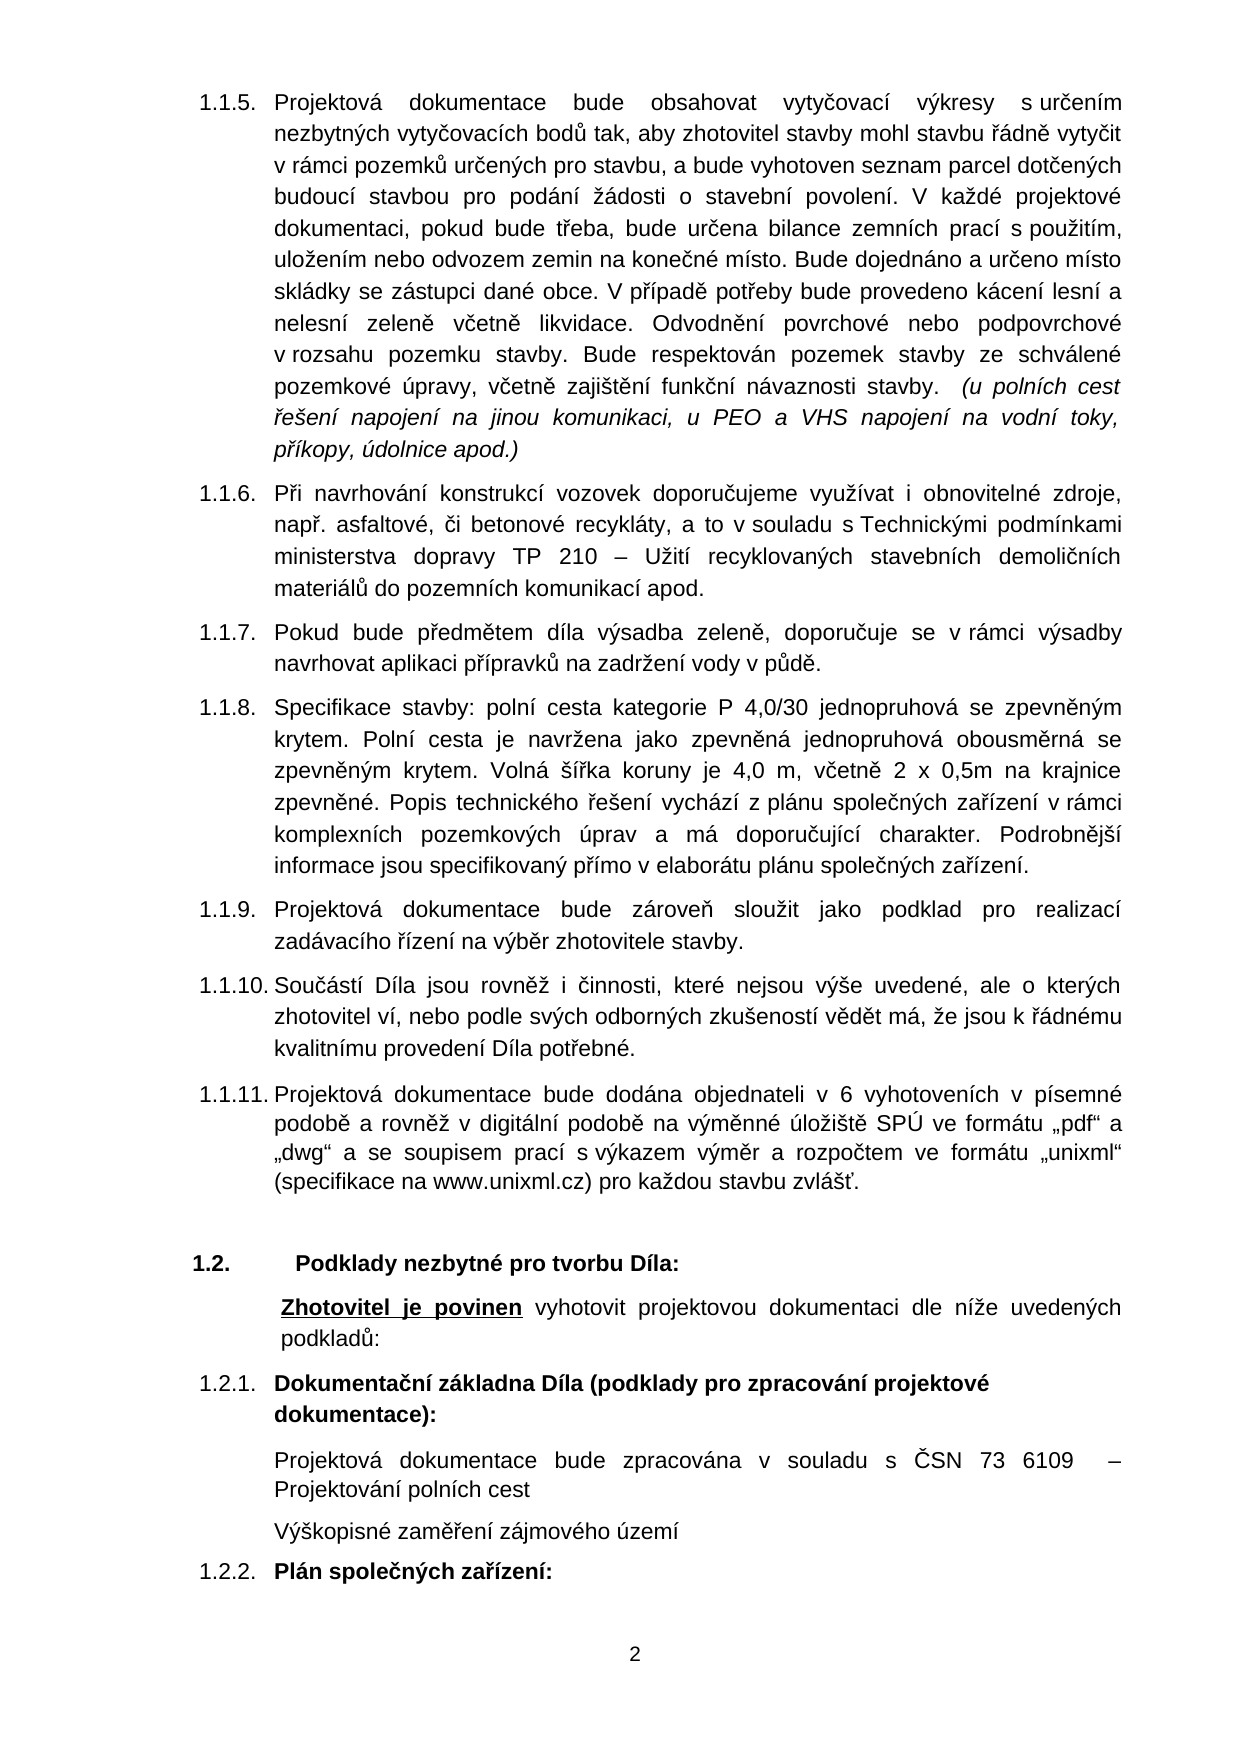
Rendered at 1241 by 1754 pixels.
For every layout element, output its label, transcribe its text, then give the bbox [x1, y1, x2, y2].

list Projektová dokumentace bude dodána objednateli v 6 vyhotoveních v písemné podobě a rovněž v digitální podobě na výměnné úložiště SPÚ ve formátu „pdf“ a „dwg“ a se soupisem prací s výkazem výměr a rozpočtem ve formátu „unixml“ (specifikace na www.unixml.cz) pro každou stavbu zvlášť. [199, 1079, 1122, 1196]
list Součástí Díla jsou rovněž i činnosti, které nejsou výše uvedené, ale o kterých zhotovitel ví, nebo podle svých odborných zkušeností vědět má, že jsou k řádnému kvalitnímu provedení Díla potřebné. [199, 972, 1122, 1061]
list Specifikace stavby: polní cesta kategorie P 4,0/30 jednopruhová se zpevněným krytem. Polní cesta je navržena jako zpevněná jednopruhová obousměrná se zpevněným krytem. Volná šířka koruny je 4,0 m, včetně 2 x 0,5m na krajnice zpevněné. Popis technického řešení vychází z plánu společných zařízení v rámci komplexních pozemkových úprav a má doporučující charakter. Podrobnější informace jsou specifikovaný přímo v elaborátu plánu společných zařízení. [199, 694, 1122, 878]
list Plán společných zařízení: [199, 1558, 1122, 1584]
list Zhotovitel je povinen vyhotovit projektovou dokumentaci dle níže uvedených podkladů: [281, 1294, 1122, 1352]
list Pokud bude předmětem díla výsadba zeleně, doporučuje se v rámci výsadby navrhovat aplikaci přípravků na zadržení vody v půdě. [199, 619, 1122, 677]
list Podklady nezbytné pro tvorbu Díla: [192, 1250, 1122, 1276]
list Při navrhování konstrukcí vozovek doporučujeme využívat i obnovitelné zdroje, např. asfaltové, či betonové recykláty, a to v souladu s Technickými podmínkami ministerstva dopravy TP 210 – Užití recyklovaných stavebních demoličních materiálů do pozemních komunikací apod. [199, 480, 1122, 601]
text Výškopisné zaměření zájmového území [238, 1516, 1122, 1545]
list Dokumentační základna Díla (podklady pro zpracování projektové dokumentace): [199, 1369, 1122, 1427]
text Projektová dokumentace bude zpracována v souladu s ČSN 73 6109 – Projektování polních cest [274, 1445, 1122, 1503]
list Projektová dokumentace bude obsahovat vytyčovací výkresy s určením nezbytných vytyčovacích bodů tak, aby zhotovitel stavby mohl stavbu řádně vytyčit v rámci pozemků určených pro stavbu, a bude vyhotoven seznam parcel dotčených budoucí stavbou pro podání žádosti o stavební povolení. V každé projektové dokumentaci, pokud bude třeba, bude určena bilance zemních prací s použitím, uložením nebo odvozem zemin na konečné místo. Bude dojednáno a určeno místo skládky se zástupci dané obce. V případě potřeby bude provedeno kácení lesní a nelesní zeleně včetně likvidace. Odvodnění povrchové nebo podpovrchové v rozsahu pozemku stavby. Bude respektován pozemek stavby ze schválené pozemkové úpravy, včetně zajištění funkční návaznosti stavby. (u polních cest řešení napojení na jinou komunikaci, u PEO a VHS napojení na vodní toky, příkopy, údolnice apod.) [199, 89, 1122, 462]
list Projektová dokumentace bude zároveň sloužit jako podklad pro realizací zadávacího řízení na výběr zhotovitele stavby. [199, 896, 1122, 954]
